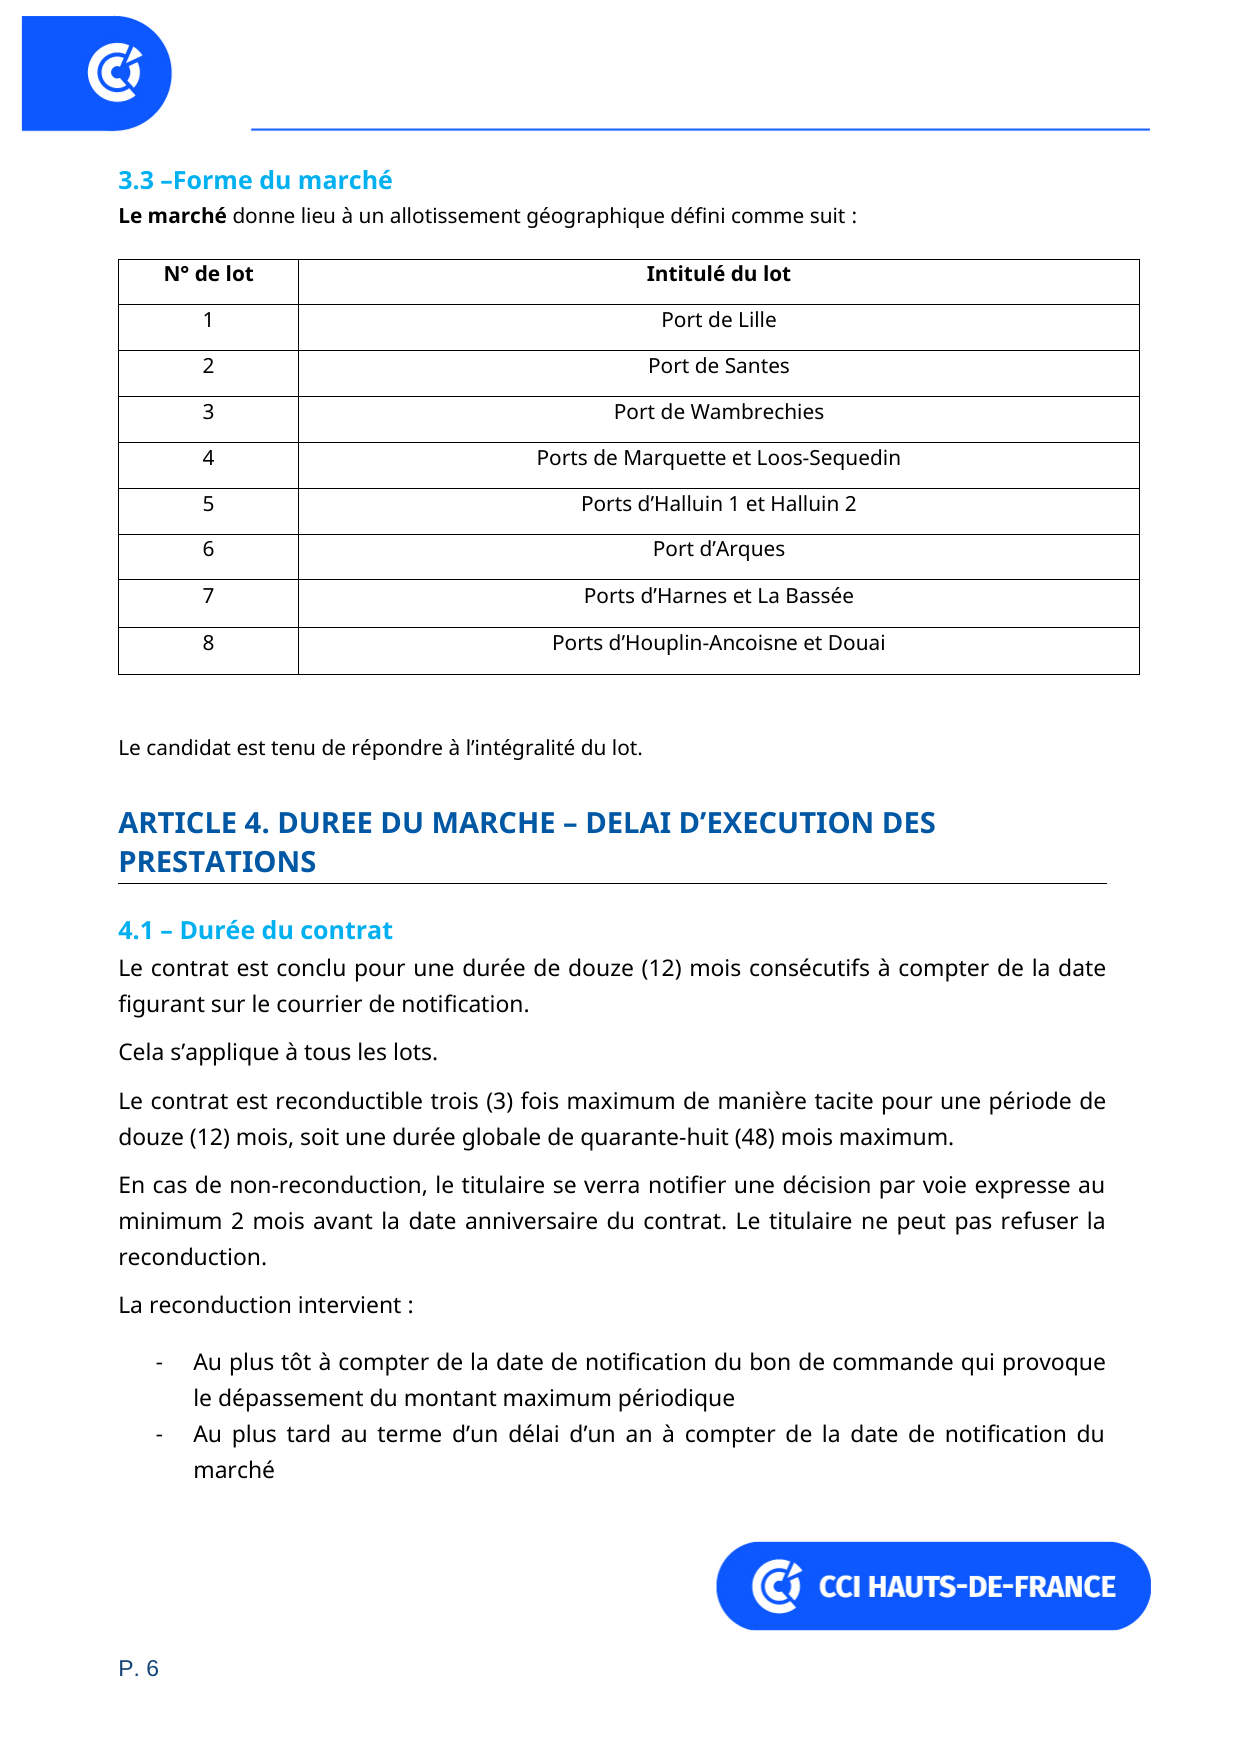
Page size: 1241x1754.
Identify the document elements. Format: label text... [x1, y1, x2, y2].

picture [21, 0, 1241, 1696]
table_cell 7 [119, 580, 298, 627]
table_cell Ports de Marquette et Loos-Sequedin [299, 443, 1139, 488]
table_cell 6 [119, 535, 298, 579]
list Au plus tard au terme d’un délai d’un an à compter de la date de notification du marché [156, 1418, 1107, 1485]
table_cell Port d’Arques [299, 535, 1139, 579]
table_cell 8 [119, 628, 298, 674]
list Au plus tôt à compter de la date de notification du bon de commande qui provoque le dépassement du montant maximum périodique [156, 1346, 1107, 1413]
table_cell Port de Santes [299, 351, 1139, 396]
text La reconduction intervient : [118, 1289, 1107, 1321]
text Cela s’applique à tous les lots. [118, 1036, 1107, 1068]
table_cell Ports d’Harnes et La Bassée [299, 580, 1139, 627]
table_header Intitulé du lot [299, 260, 1139, 304]
table_cell 4 [119, 443, 298, 488]
text 4.1 – Durée du contrat [118, 913, 1107, 947]
table_cell Ports d’Halluin 1 et Halluin 2 [299, 489, 1139, 533]
text Le candidat est tenu de répondre à l’intégralité du lot. [118, 733, 1107, 762]
table_header N° de lot [119, 260, 298, 304]
text Le contrat est reconductible trois (3) fois maximum de manière tacite pour une période de douze (12) mois, soit une durée globale de quarante-huit (48) mois maximum. [118, 1085, 1107, 1152]
table_cell 1 [119, 305, 298, 350]
table_cell Port de Lille [299, 305, 1139, 350]
table_cell 3 [119, 397, 298, 442]
text 3.3 –Forme du marché [118, 162, 1107, 197]
text Le contrat est conclu pour une durée de douze (12) mois consécutifs à compter de la date figurant sur le courrier de notification. [118, 952, 1107, 1019]
text En cas de non-reconduction, le titulaire se verra notifier une décision par voie expresse au minimum 2 mois avant la date anniversaire du contrat. Le titulaire ne peut pas refuser la reconduction. [118, 1169, 1107, 1272]
table_cell Port de Wambrechies [299, 397, 1139, 442]
table_cell Ports d’Houplin-Ancoisne et Douai [299, 628, 1139, 674]
text ARTICLE 4. DUREE DU MARCHE – DELAI D’EXECUTION DES PRESTATIONS [118, 802, 1107, 883]
table_cell 2 [119, 351, 298, 396]
table_cell 5 [119, 489, 298, 533]
list Le marché donne lieu à un allotissement géographique défini comme suit : [118, 202, 1152, 230]
